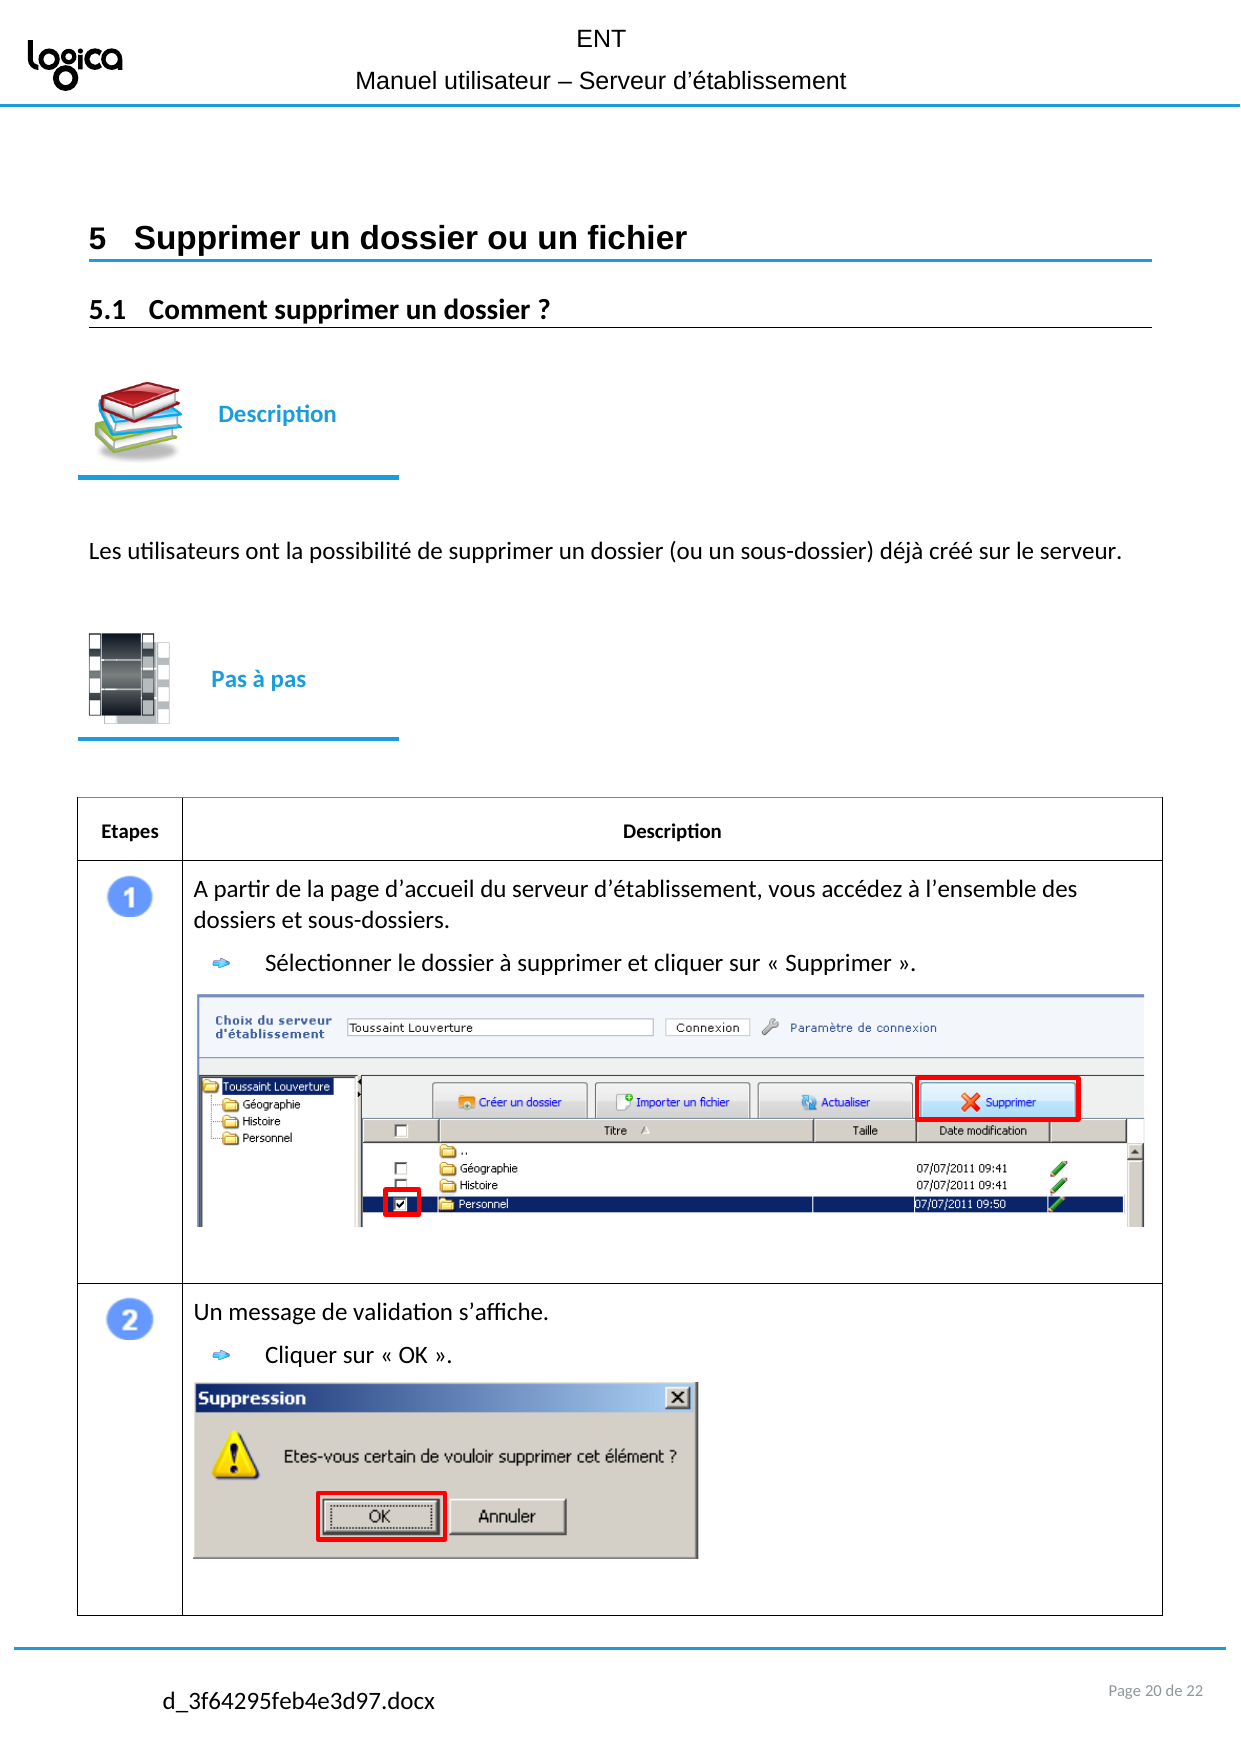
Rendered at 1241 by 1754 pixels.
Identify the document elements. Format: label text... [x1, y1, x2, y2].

subtitle Supprimer un dossier ou un fichier [89, 219, 1152, 259]
picture [88, 365, 187, 463]
picture [212, 1346, 230, 1364]
table_header Etapes [78, 798, 182, 860]
table_header [78, 353, 207, 475]
table_header [78, 621, 200, 736]
table_header Description [207, 353, 399, 475]
picture [88, 633, 179, 724]
subtitle Comment supprimer un dossier ? [89, 299, 1152, 327]
text Les utilisateurs ont la possibilité de supprimer un dossier (ou un sous-dossier) déjà créé sur le serveur. [89, 535, 1152, 566]
picture [104, 875, 156, 917]
picture [193, 990, 1145, 1227]
table_cell A partir de la page d’accueil du serveur d’établissement, vous accédez à l’ensemble des dossiers et sous-dossiers. Sélectionner le dossier à supprimer et cliquer sur « Supprimer ». [183, 861, 1162, 1282]
table_cell [78, 1284, 182, 1614]
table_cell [183, 1284, 1162, 1614]
table_header Pas à pas [200, 621, 399, 736]
picture [212, 954, 230, 972]
picture [103, 1297, 157, 1340]
table_header Description [183, 798, 1162, 860]
table_cell [78, 861, 182, 1282]
picture [193, 1382, 700, 1559]
